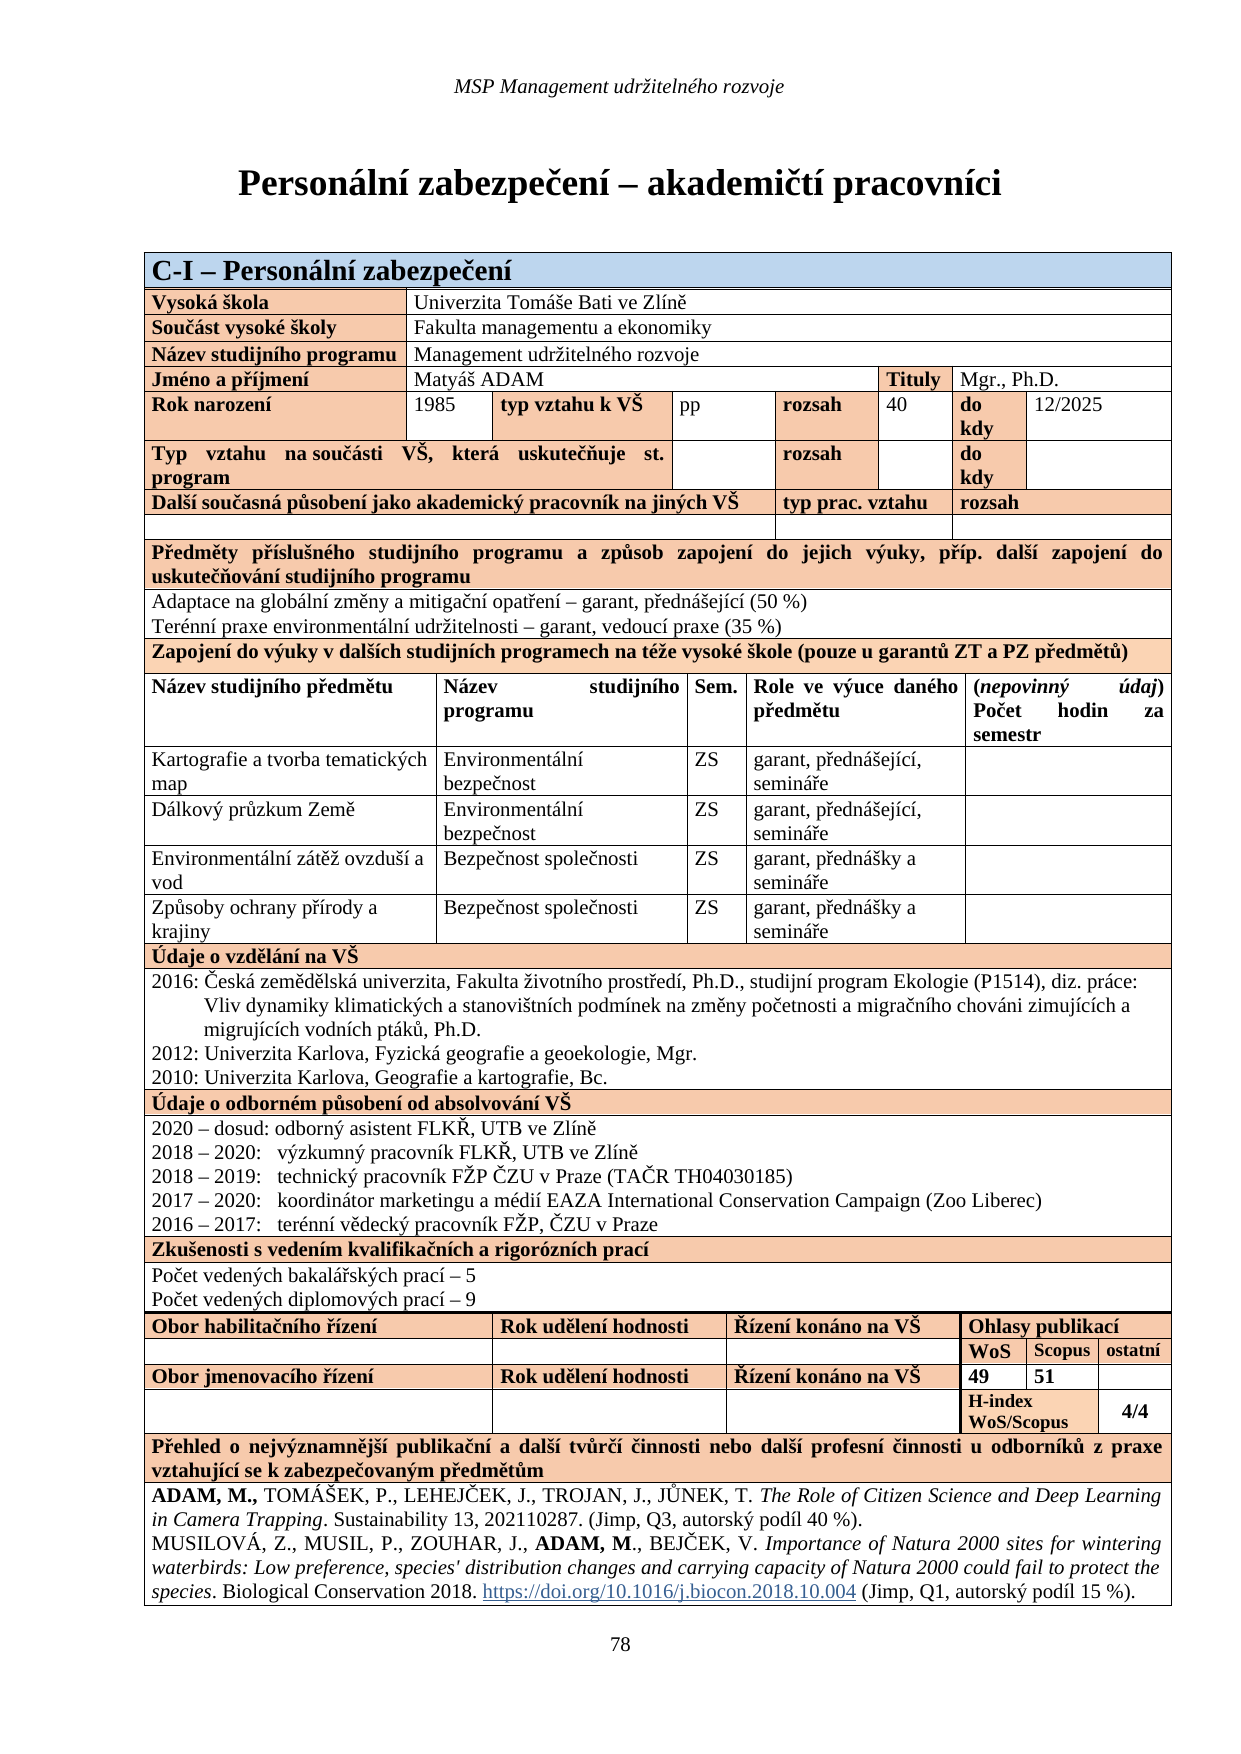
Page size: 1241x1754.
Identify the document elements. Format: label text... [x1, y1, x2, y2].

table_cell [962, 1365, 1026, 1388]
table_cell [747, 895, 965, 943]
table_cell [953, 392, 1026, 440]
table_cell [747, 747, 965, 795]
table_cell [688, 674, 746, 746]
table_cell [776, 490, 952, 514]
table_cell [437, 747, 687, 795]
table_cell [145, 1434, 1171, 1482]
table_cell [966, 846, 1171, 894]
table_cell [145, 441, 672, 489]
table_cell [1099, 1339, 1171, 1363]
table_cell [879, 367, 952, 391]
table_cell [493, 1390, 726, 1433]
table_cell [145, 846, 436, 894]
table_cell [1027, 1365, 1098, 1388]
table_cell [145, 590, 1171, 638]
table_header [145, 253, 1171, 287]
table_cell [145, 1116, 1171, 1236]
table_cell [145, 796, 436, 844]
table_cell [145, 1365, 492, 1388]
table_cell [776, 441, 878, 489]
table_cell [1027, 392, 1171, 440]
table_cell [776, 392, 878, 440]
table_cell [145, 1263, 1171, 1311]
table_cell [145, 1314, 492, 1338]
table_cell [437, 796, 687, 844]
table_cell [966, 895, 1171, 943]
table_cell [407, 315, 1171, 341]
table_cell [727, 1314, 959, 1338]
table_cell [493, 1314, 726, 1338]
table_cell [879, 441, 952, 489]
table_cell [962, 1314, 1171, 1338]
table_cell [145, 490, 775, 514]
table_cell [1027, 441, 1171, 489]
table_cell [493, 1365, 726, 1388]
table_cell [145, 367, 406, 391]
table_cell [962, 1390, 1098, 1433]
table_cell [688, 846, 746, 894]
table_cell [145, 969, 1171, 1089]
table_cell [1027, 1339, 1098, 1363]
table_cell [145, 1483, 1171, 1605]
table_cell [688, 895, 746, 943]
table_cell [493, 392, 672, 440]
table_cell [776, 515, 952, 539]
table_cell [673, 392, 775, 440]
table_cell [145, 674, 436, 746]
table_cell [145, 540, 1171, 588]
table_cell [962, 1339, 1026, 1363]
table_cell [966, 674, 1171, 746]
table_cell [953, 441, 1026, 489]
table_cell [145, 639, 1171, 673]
text Personální zabezpečení – akademičtí pracovníci [148, 160, 1093, 203]
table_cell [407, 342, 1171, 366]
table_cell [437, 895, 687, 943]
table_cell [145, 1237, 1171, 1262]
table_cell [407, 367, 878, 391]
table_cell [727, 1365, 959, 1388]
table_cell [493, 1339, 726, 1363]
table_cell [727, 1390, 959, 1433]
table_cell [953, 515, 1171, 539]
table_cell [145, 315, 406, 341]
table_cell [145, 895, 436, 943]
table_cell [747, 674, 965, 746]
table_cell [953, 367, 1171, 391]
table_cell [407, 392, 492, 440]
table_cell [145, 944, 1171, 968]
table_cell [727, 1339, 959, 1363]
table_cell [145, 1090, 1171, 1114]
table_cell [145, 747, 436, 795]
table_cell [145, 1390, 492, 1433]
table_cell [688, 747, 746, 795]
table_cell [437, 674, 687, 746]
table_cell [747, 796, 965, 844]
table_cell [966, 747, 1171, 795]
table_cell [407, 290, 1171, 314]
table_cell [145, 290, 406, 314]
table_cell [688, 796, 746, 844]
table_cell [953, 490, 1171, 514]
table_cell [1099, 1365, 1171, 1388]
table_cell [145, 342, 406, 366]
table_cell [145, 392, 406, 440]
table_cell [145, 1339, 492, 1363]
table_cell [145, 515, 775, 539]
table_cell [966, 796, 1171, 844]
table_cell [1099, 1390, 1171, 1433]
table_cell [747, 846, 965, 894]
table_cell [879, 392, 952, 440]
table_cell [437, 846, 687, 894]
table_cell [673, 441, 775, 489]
